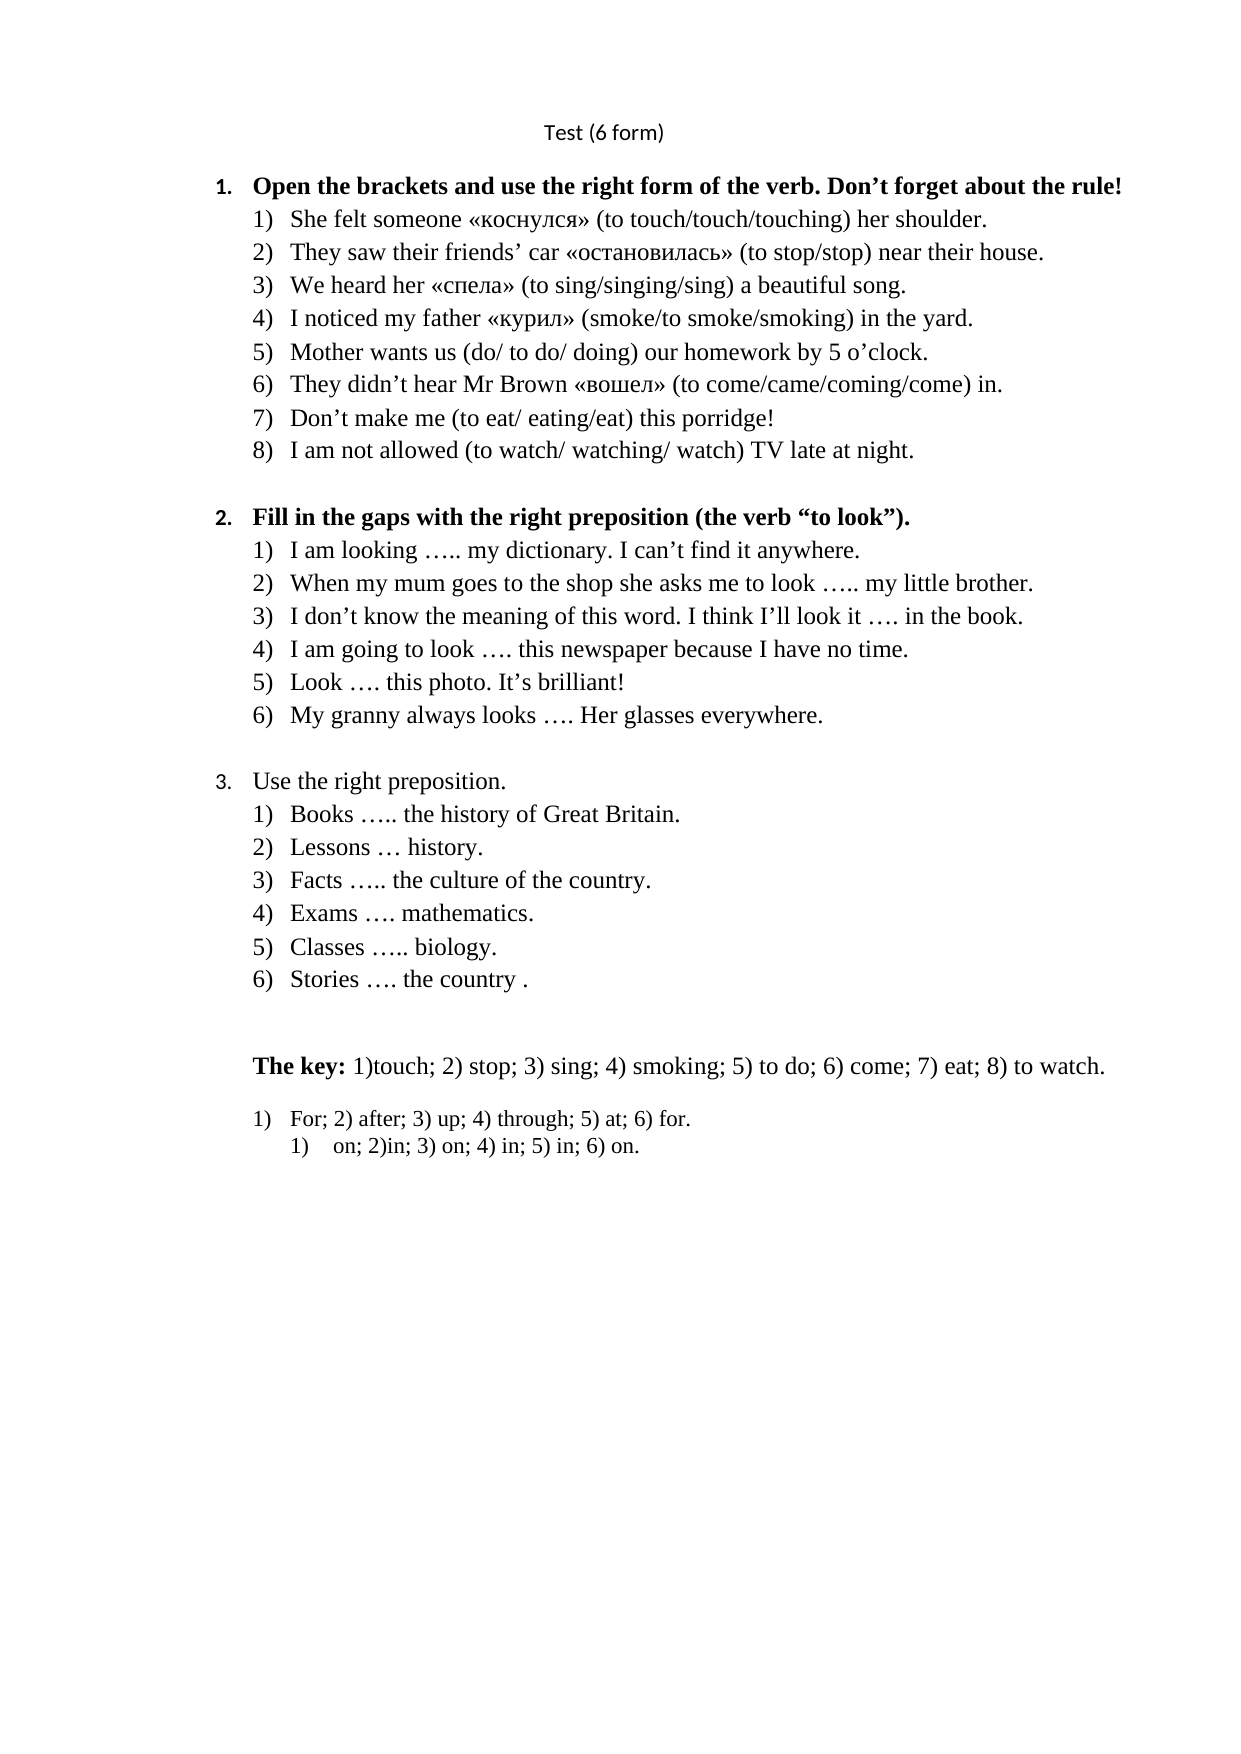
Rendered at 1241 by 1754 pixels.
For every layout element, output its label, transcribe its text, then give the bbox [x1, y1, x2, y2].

list We heard her «спела» (to sing/singing/sing) a beautiful song. [252, 271, 1152, 299]
list on; 2)in; 3) on; 4) in; 5) in; 6) on. [290, 1132, 1152, 1158]
list Books ….. the history of Great Britain. [252, 799, 1152, 828]
list Exams …. mathematics. [252, 898, 1152, 927]
list Stories …. the country . [252, 964, 1152, 993]
list She felt someone «коснулся» (to touch/touch/touching) her shoulder. [252, 204, 1152, 233]
list I am going to look …. this newspaper because I have no time. [252, 634, 1152, 663]
list I don’t know the meaning of this word. I think I’ll look it …. in the book. [252, 601, 1152, 630]
list I am looking ….. my dictionary. I can’t find it anywhere. [252, 535, 1152, 564]
list For; 2) after; 3) up; 4) through; 5) at; 6) for. [252, 1105, 1152, 1132]
list Don’t make me (to eat/ eating/eat) this porridge! [252, 403, 1152, 431]
list When my mum goes to the shop she asks me to look ….. my little brother. [252, 568, 1152, 597]
list Facts ….. the culture of the country. [252, 866, 1152, 894]
text The key: 1)touch; 2) stop; 3) sing; 4) smoking; 5) to do; 6) come; 7) eat; 8) to watch. [252, 1051, 1152, 1080]
list Look …. this photo. It’s brilliant! [252, 667, 1152, 696]
list Open the brackets and use the right form of the verb. Don’t forget about the rule! [215, 171, 1152, 200]
list Use the right preposition. [215, 766, 1152, 795]
list Lessons … history. [252, 832, 1152, 861]
list Fill in the gaps with the right preposition (the verb “to look”). [215, 502, 1152, 531]
list My granny always looks …. Her glasses everywhere. [252, 700, 1152, 729]
text Test (6 form) [177, 118, 1152, 146]
list Mother wants us (do/ to do/ doing) our homework by 5 o’clock. [252, 337, 1152, 365]
list I noticed my father «курил» (smoke/to smoke/smoking) in the yard. [252, 303, 1152, 332]
list Classes ….. biology. [252, 932, 1152, 960]
list They saw their friends’ car «остановилась» (to stop/stop) near their house. [252, 237, 1152, 266]
list They didn’t hear Mr Brown «вошел» (to come/came/coming/come) in. [252, 369, 1152, 398]
list I am not allowed (to watch/ watching/ watch) TV late at night. [252, 436, 1152, 464]
